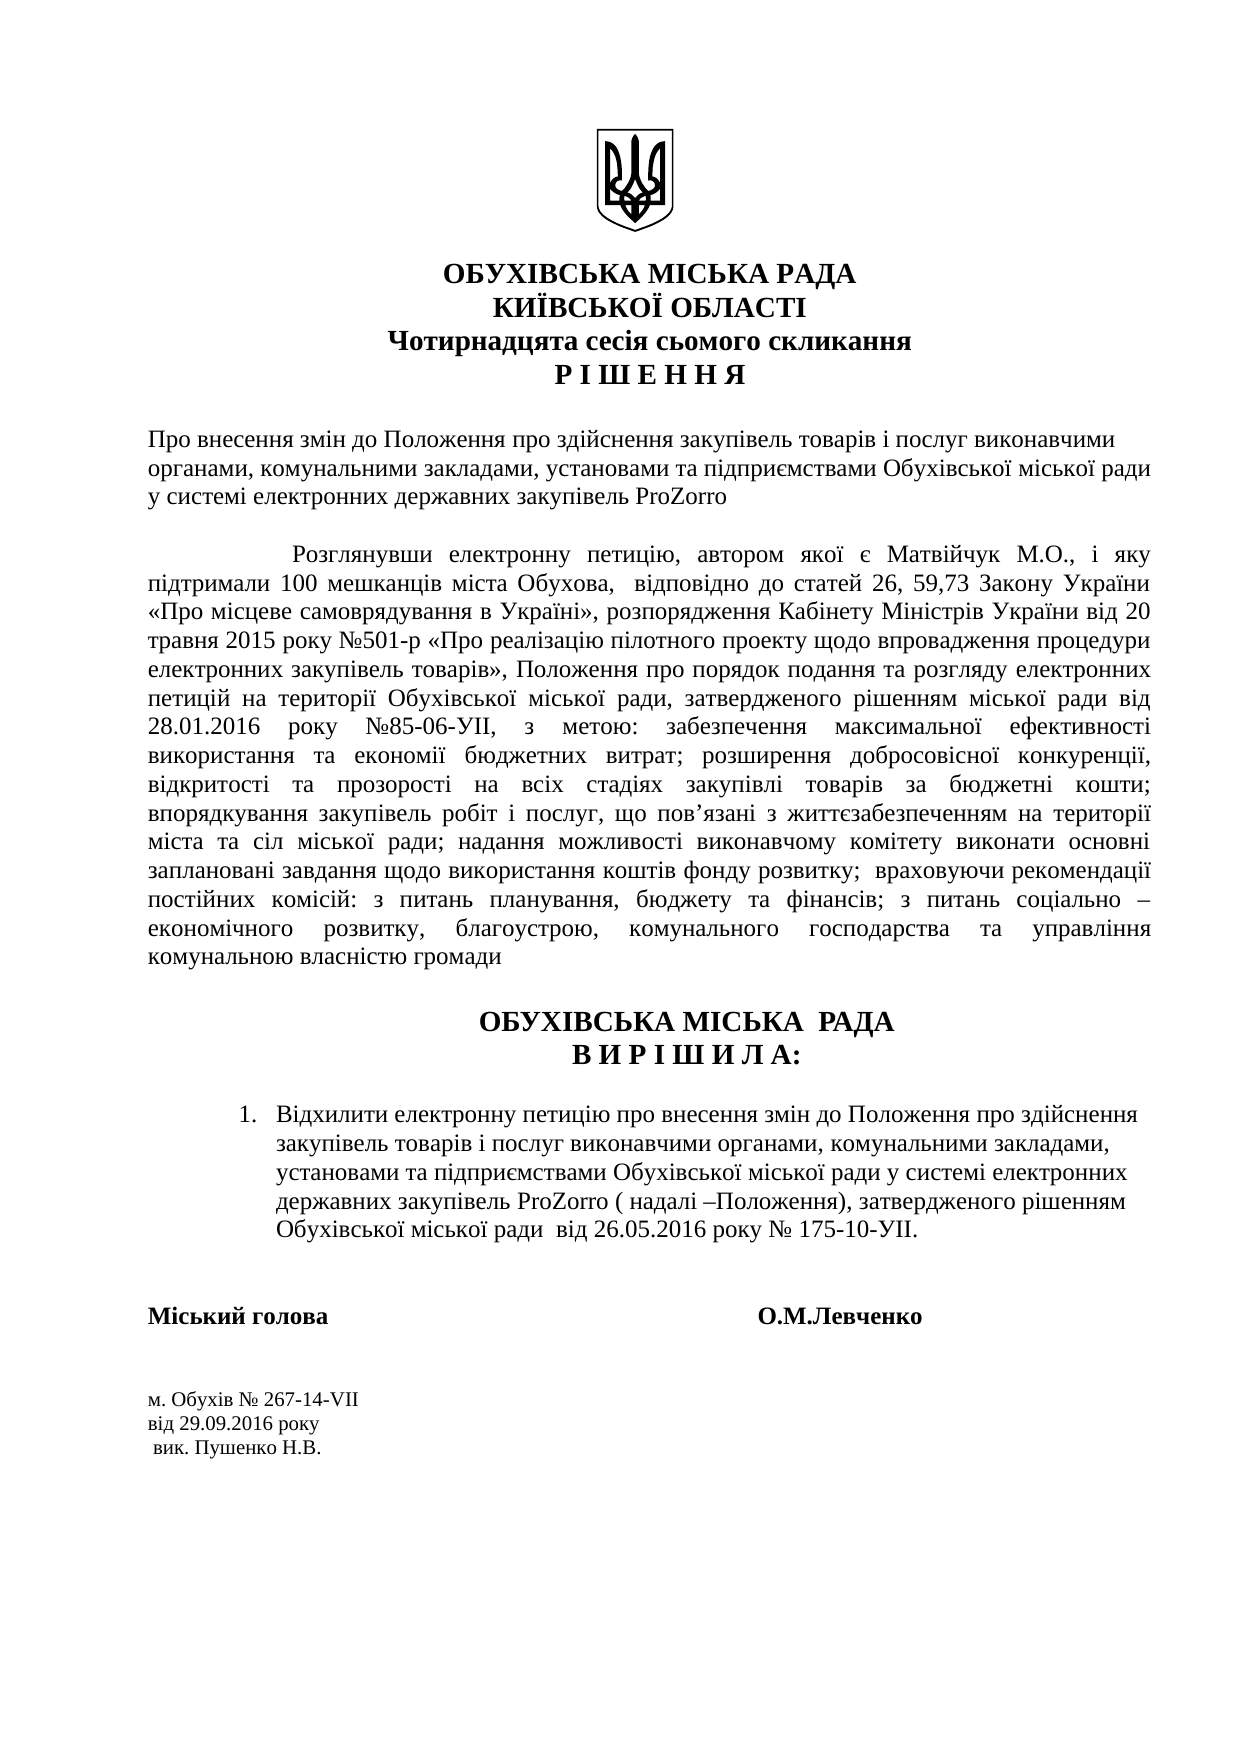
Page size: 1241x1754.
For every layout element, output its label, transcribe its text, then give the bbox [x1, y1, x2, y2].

subtitle В И Р І Ш И Л А: [148, 1037, 1152, 1071]
text КИЇВСЬКОЇ ОБЛАСТІ [148, 290, 1152, 323]
list Відхилити електронну петицію про внесення змін до Положення про здійснення закупівель товарів і послуг виконавчими органами, комунальними закладами, установами та підприємствами Обухівської міської ради у системі електронних державних закупівель ProZorro ( надалі –Положення), затвердженого рішенням Обухівської міської ради від 26.05.2016 року № 175-10-УІІ. [238, 1099, 1152, 1243]
subtitle ОБУХІВСЬКА МІСЬКА РАДА [148, 1004, 1152, 1037]
text Міський голова О.М.Левченко [148, 1301, 1152, 1329]
text від 29.09.2016 року [148, 1411, 1152, 1435]
text вик. Пушенко Н.В. [148, 1435, 1152, 1459]
text Чотирнадцята сесія сьомого скликання [148, 323, 1152, 357]
text ОБУХІВСЬКА МІСЬКА РАДА [148, 256, 1152, 290]
text м. Обухів № 267-14-VІІ [148, 1387, 1152, 1411]
text Р І Ш Е Н Н Я [148, 357, 1152, 390]
text Про внесення змін до Положення про здійснення закупівель товарів і послуг виконавчими органами, комунальними закладами, установами та підприємствами Обухівської міської ради у системі електронних державних закупівель ProZorro [148, 424, 1152, 510]
text Розглянувши електронну петицію, автором якої є Матвійчук М.О., і яку підтримали 100 мешканців міста Обухова, відповідно до статей 26, 59,73 Закону України «Про місцеве самоврядування в Україні», розпорядження Кабінету Міністрів України від 20 травня 2015 року №501-р «Про реалізацію пілотного проекту щодо впровадження процедури електронних закупівель товарів», Положення про порядок подання та розгляду електронних петицій на території Обухівської міської ради, затвердженого рішенням міської ради від 28.01.2016 року №85-06-УІІ, з метою: забезпечення максимальної ефективності використання та економії бюджетних витрат; розширення добросовісної конкуренції, відкритості та прозорості на всіх стадіях закупівлі товарів за бюджетні кошти; впорядкування закупівель робіт і послуг, що пов’язані з життєзабезпеченням на території міста та сіл міської ради; надання можливості виконавчому комітету виконати основні заплановані завдання щодо використання коштів фонду розвитку; враховуючи рекомендації постійних комісій: з питань планування, бюджету та фінансів; з питань соціально – економічного розвитку, благоустрою, комунального господарства та управління комунальною власністю громади [148, 539, 1152, 970]
